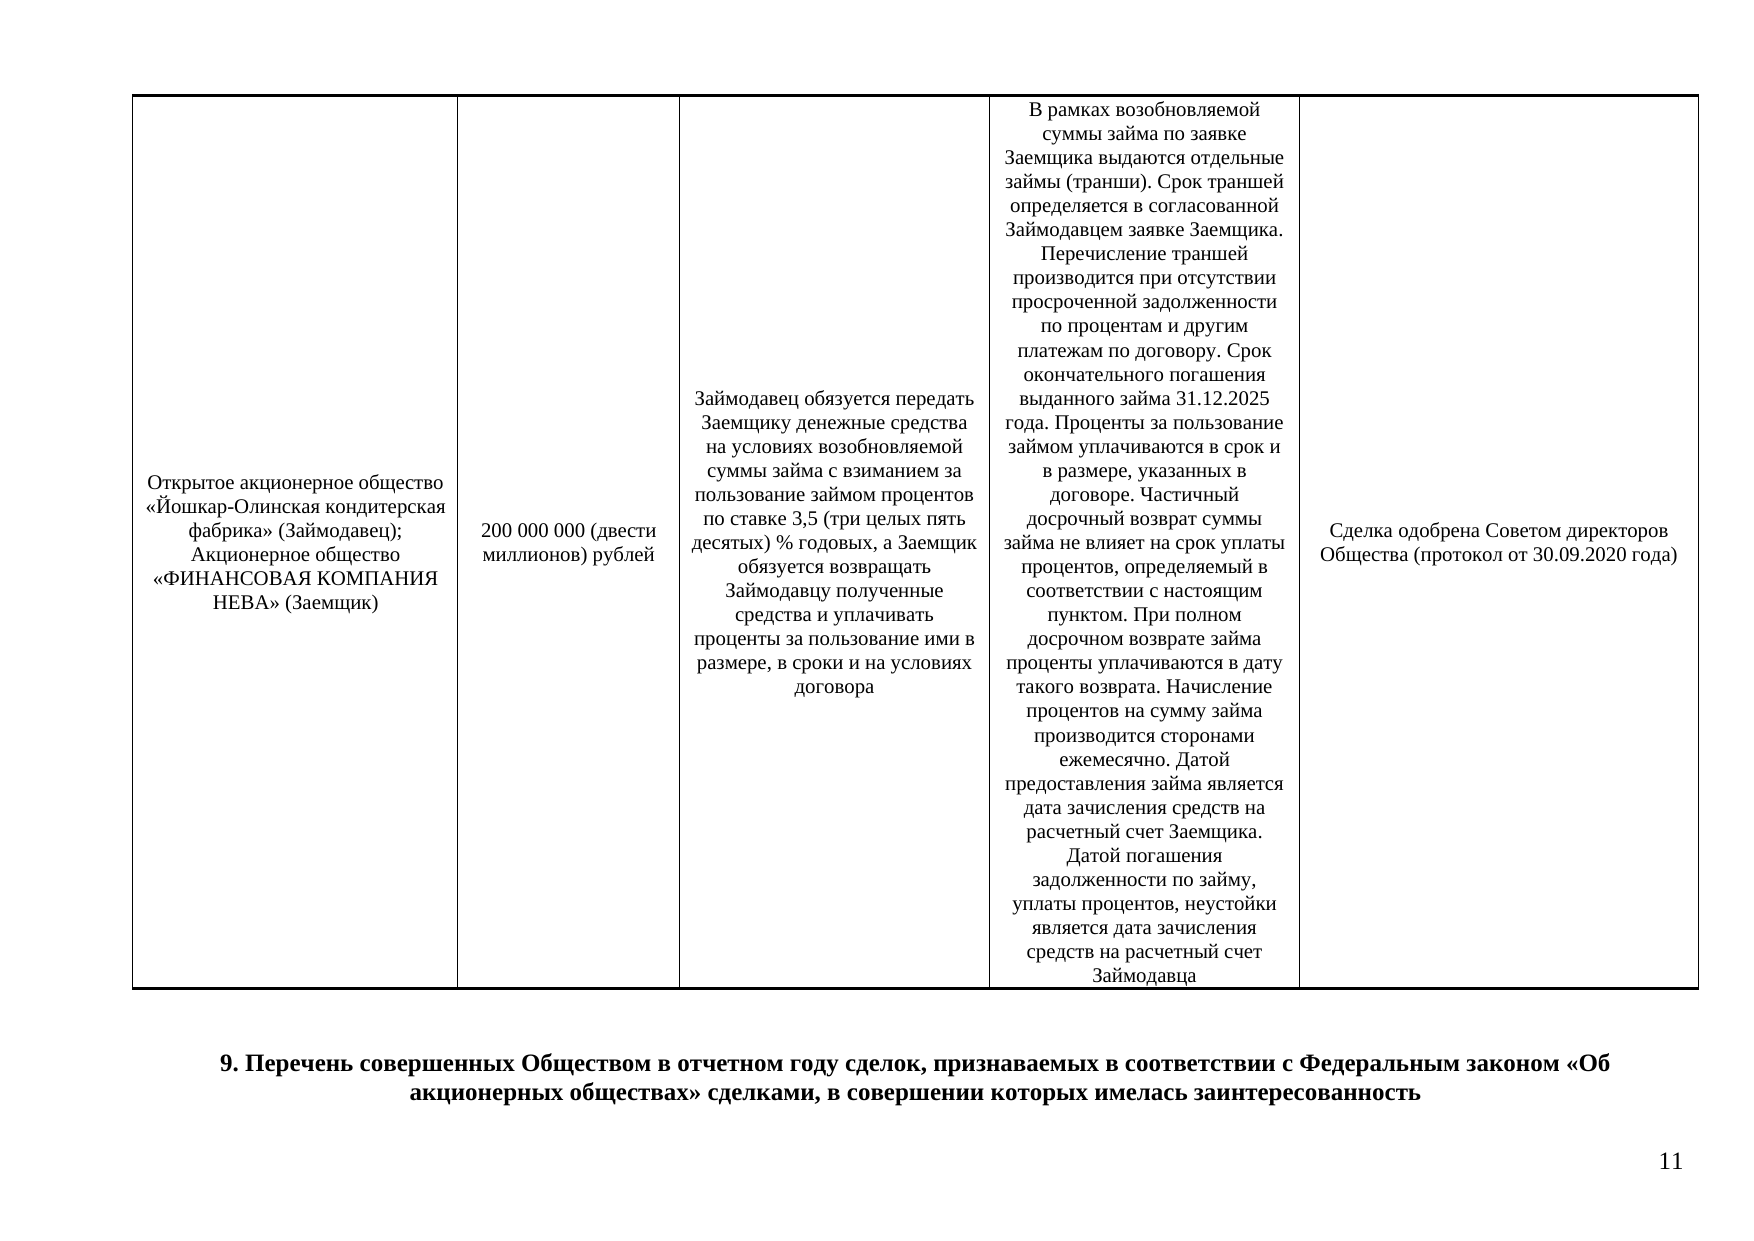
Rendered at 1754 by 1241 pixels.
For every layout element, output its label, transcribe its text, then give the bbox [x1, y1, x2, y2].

text 9. Перечень совершенных Обществом в отчетном году сделок, признаваемых в соответствии с Федеральным законом «Об акционерных обществах» сделками, в совершении которых имелась заинтересованность [148, 1048, 1683, 1105]
table_cell В рамках возобновляемой суммы займа по заявке Заемщика выдаются отдельные займы (транши). Срок траншей определяется в согласованной Займодавцем заявке Заемщика. Перечисление траншей производится при отсутствии просроченной задолженности по процентам и другим платежам по договору. Срок окончательного погашения выданного займа 31.12.2025 года. Проценты за пользование займом уплачиваются в срок и в размере, указанных в договоре. Частичный досрочный возврат суммы займа не влияет на срок уплаты процентов, определяемый в соответствии с настоящим пунктом. При полном досрочном возврате займа проценты уплачиваются в дату такого возврата. Начисление процентов на сумму займа производится сторонами ежемесячно. Датой предоставления займа является дата зачисления средств на расчетный счет Заемщика. Датой погашения задолженности по займу, уплаты процентов, неустойки является дата зачисления средств на расчетный счет Займодавца [990, 97, 1299, 987]
table_cell Сделка одобрена Советом директоров Общества (протокол от 30.09.2020 года) [1300, 97, 1698, 987]
table_cell Займодавец обязуется передать Заемщику денежные средства на условиях возобновляемой суммы займа с взиманием за пользование займом процентов по ставке 3,5 (три целых пять десятых) % годовых, а Заемщик обязуется возвращать Займодавцу полученные средства и уплачивать проценты за пользование ими в размере, в сроки и на условиях договора [680, 97, 989, 987]
table_cell 200 000 000 (двести миллионов) рублей [458, 97, 679, 987]
table_cell Открытое акционерное общество «Йошкар-Олинская кондитерская фабрика» (Займодавец); Акционерное общество «ФИНАНСОВАЯ КОМПАНИЯ НЕВА» (Заемщик) [133, 97, 457, 987]
